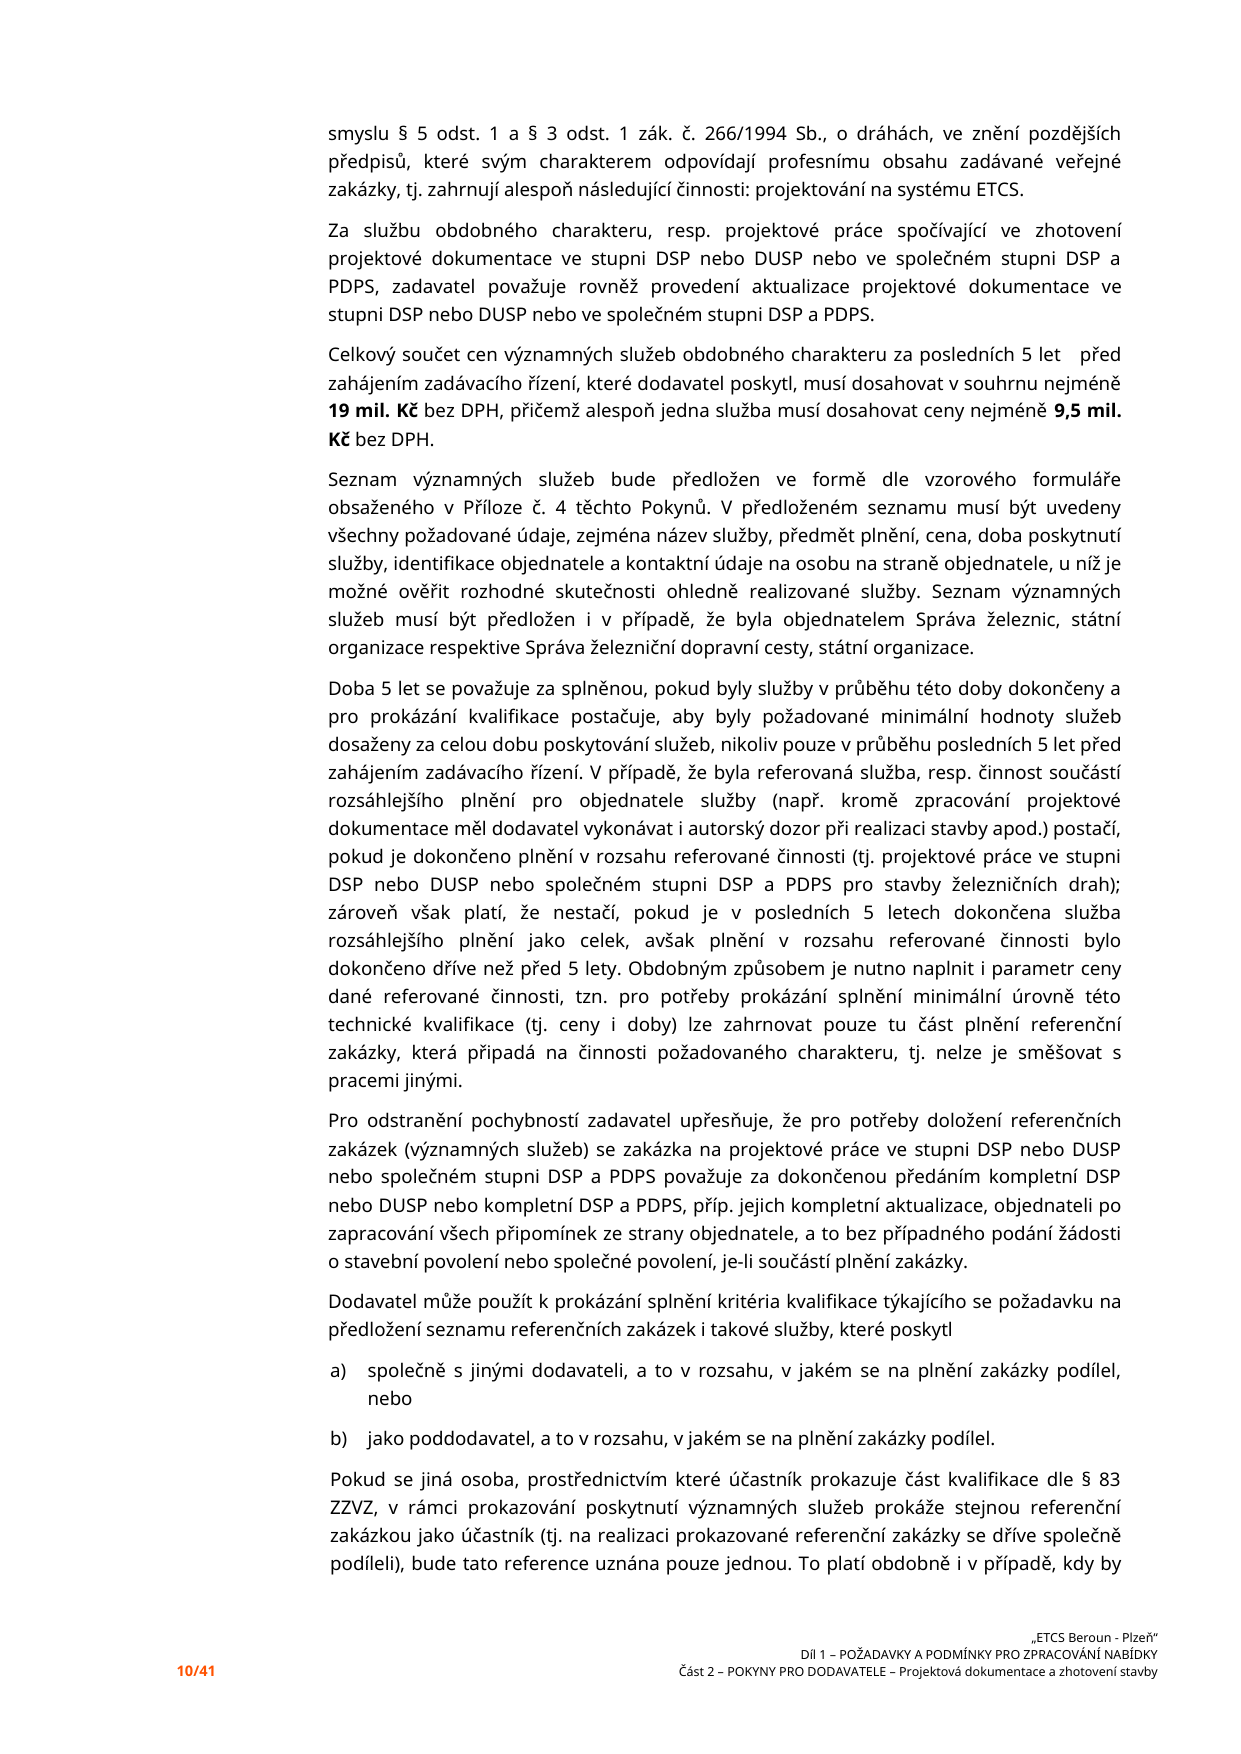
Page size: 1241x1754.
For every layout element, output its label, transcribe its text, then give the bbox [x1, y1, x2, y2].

list jako poddodavatel, a to v rozsahu, v jakém se na plnění zakázky podílel. [330, 1426, 1122, 1451]
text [330, 1466, 1122, 1576]
text Seznam významných služeb bude předložen ve formě dle vzorového formuláře obsaženého v Příloze č. 4 těchto Pokynů. V předloženém seznamu musí být uvedeny všechny požadované údaje, zejména název služby, předmět plnění, cena, doba poskytnutí služby, identifikace objednatele a kontaktní údaje na osobu na straně objednatele, u níž je možné ověřit rozhodné skutečnosti ohledně realizované služby. Seznam významných služeb musí být předložen i v případě, že byla objednatelem Správa železnic, státní organizace respektive Správa železniční dopravní cesty, státní organizace. [328, 466, 1122, 660]
text Za službu obdobného charakteru, resp. projektové práce spočívající ve zhotovení projektové dokumentace ve stupni DSP nebo DUSP nebo ve společném stupni DSP a PDPS, zadavatel považuje rovněž provedení aktualizace projektové dokumentace ve stupni DSP nebo DUSP nebo ve společném stupni DSP a PDPS. [328, 217, 1122, 327]
text Pro odstranění pochybností zadavatel upřesňuje, že pro potřeby doložení referenčních zakázek (významných služeb) se zakázka na projektové práce ve stupni DSP nebo DUSP nebo společném stupni DSP a PDPS považuje za dokončenou předáním kompletní DSP nebo DUSP nebo kompletní DSP a PDPS, příp. jejich kompletní aktualizace, objednateli po zapracování všech připomínek ze strany objednatele, a to bez případného podání žádosti o stavební povolení nebo společné povolení, je-li součástí plnění zakázky. [328, 1108, 1122, 1273]
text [292, 121, 1122, 202]
text Doba 5 let se považuje za splněnou, pokud byly služby v průběhu této doby dokončeny a pro prokázání kvalifikace postačuje, aby byly požadované minimální hodnoty služeb dosaženy za celou dobu poskytování služeb, nikoliv pouze v průběhu posledních 5 let před zahájením zadávacího řízení. V případě, že byla referovaná služba, resp. činnost součástí rozsáhlejšího plnění pro objednatele služby (např. kromě zpracování projektové dokumentace měl dodavatel vykonávat i autorský dozor při realizaci stavby apod.) postačí, pokud je dokončeno plnění v rozsahu referované činnosti (tj. projektové práce ve stupni DSP nebo DUSP nebo společném stupni DSP a PDPS pro stavby železničních drah); zároveň však platí, že nestačí, pokud je v posledních 5 letech dokončena služba rozsáhlejšího plnění jako celek, avšak plnění v rozsahu referované činnosti bylo dokončeno dříve než před 5 lety. Obdobným způsobem je nutno naplnit i parametr ceny dané referované činnosti, tzn. pro potřeby prokázání splnění minimální úrovně této technické kvalifikace (tj. ceny i doby) lze zahrnovat pouze tu část plnění referenční zakázky, která připadá na činnosti požadovaného charakteru, tj. nelze je směšovat s pracemi jinými. [328, 675, 1122, 1093]
text Celkový součet cen významných služeb obdobného charakteru za posledních 5 let před zahájením zadávacího řízení, které dodavatel poskytl, musí dosahovat v souhrnu nejméně 19 mil. Kč bez DPH, přičemž alespoň jedna služba musí dosahovat ceny nejméně 9,5 mil. Kč bez DPH. [328, 342, 1122, 451]
text Dodavatel může použít k prokázání splnění kritéria kvalifikace týkajícího se požadavku na předložení seznamu referenčních zakázek i takové služby, které poskytl [328, 1288, 1122, 1342]
list společně s jinými dodavateli, a to v rozsahu, v jakém se na plnění zakázky podílel, nebo [330, 1357, 1122, 1411]
